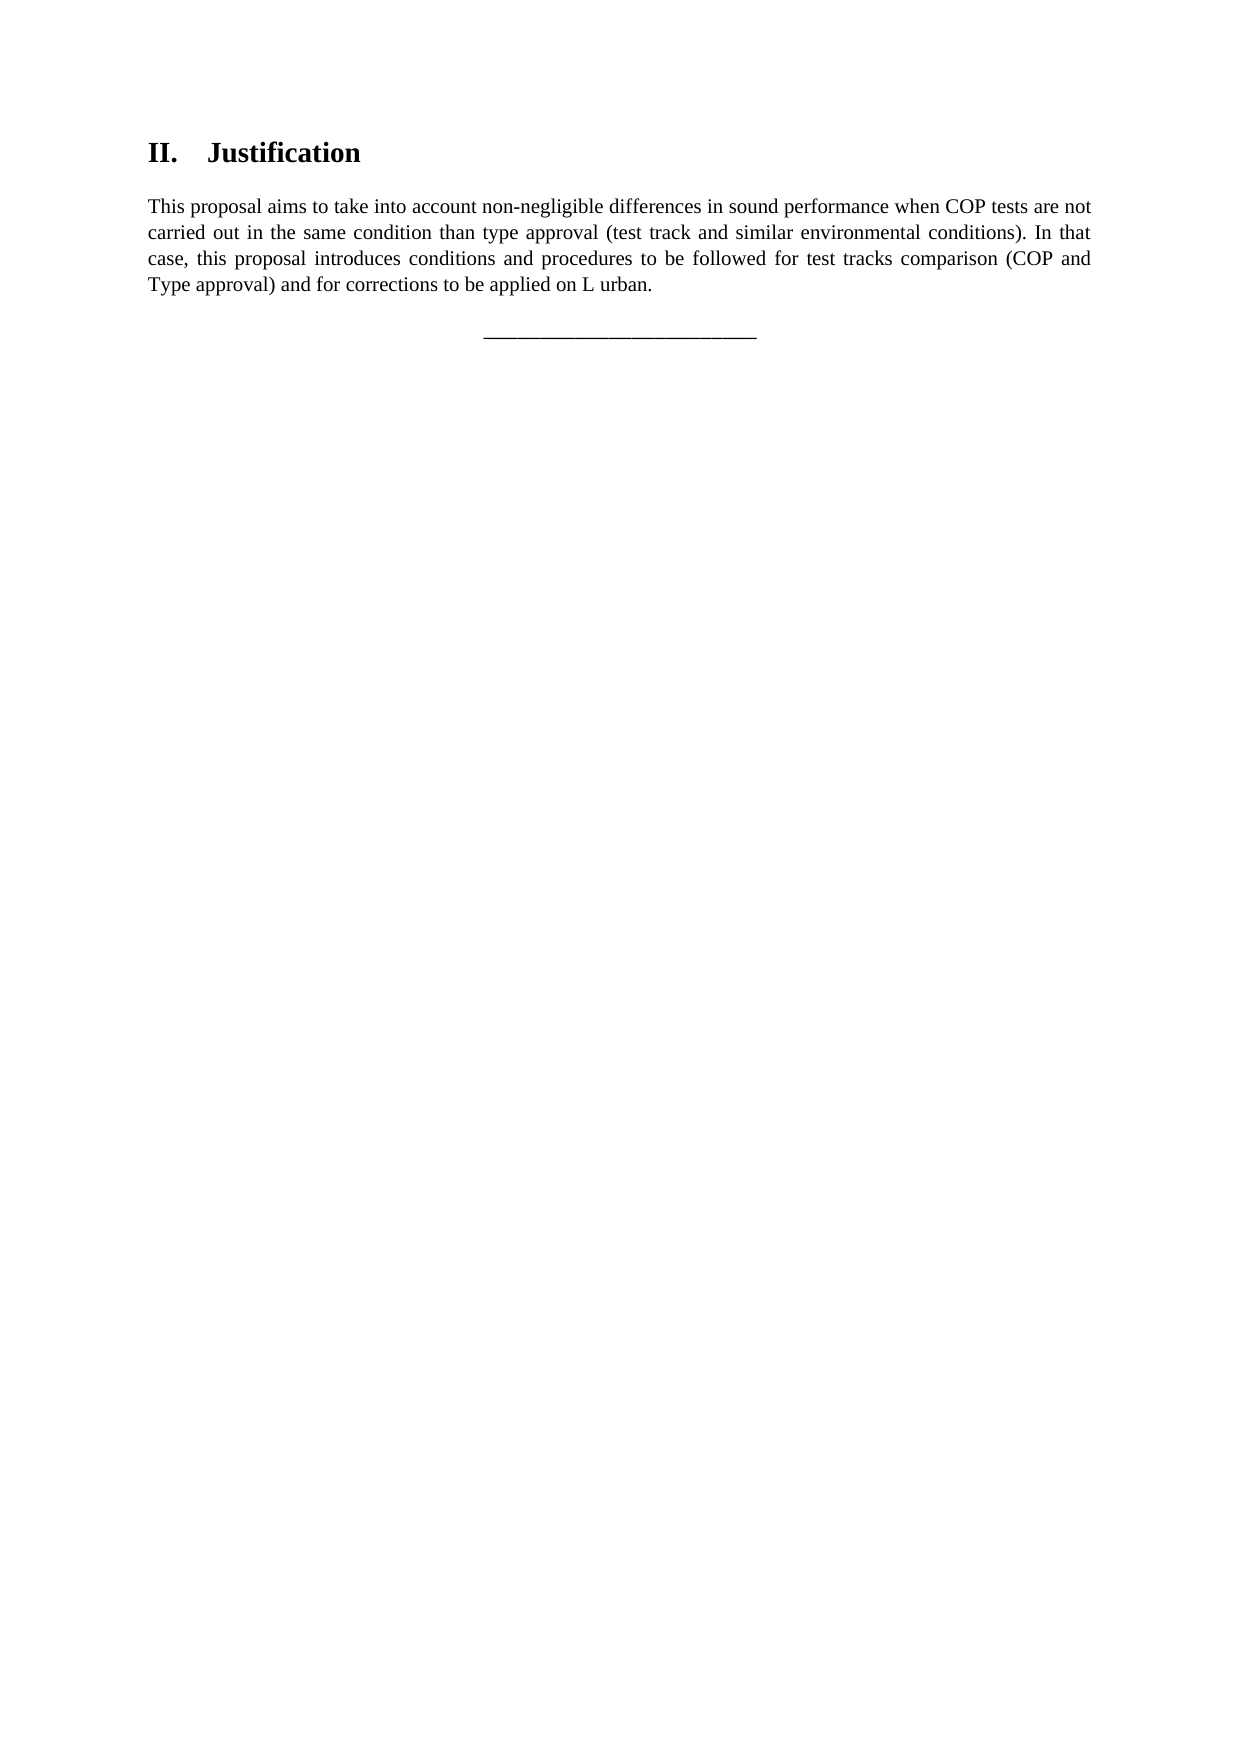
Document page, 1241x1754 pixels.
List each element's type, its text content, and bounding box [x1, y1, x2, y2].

text This proposal aims to take into account non-negligible differences in sound performance when COP tests are not carried out in the same condition than type approval (test track and similar environmental conditions). In that case, this proposal introduces conditions and procedures to be followed for test tracks comparison (COP and Type approval) and for corrections to be applied on L urban. [148, 194, 1093, 296]
text ________________________ [148, 314, 1093, 342]
text II. Justification [148, 138, 974, 169]
